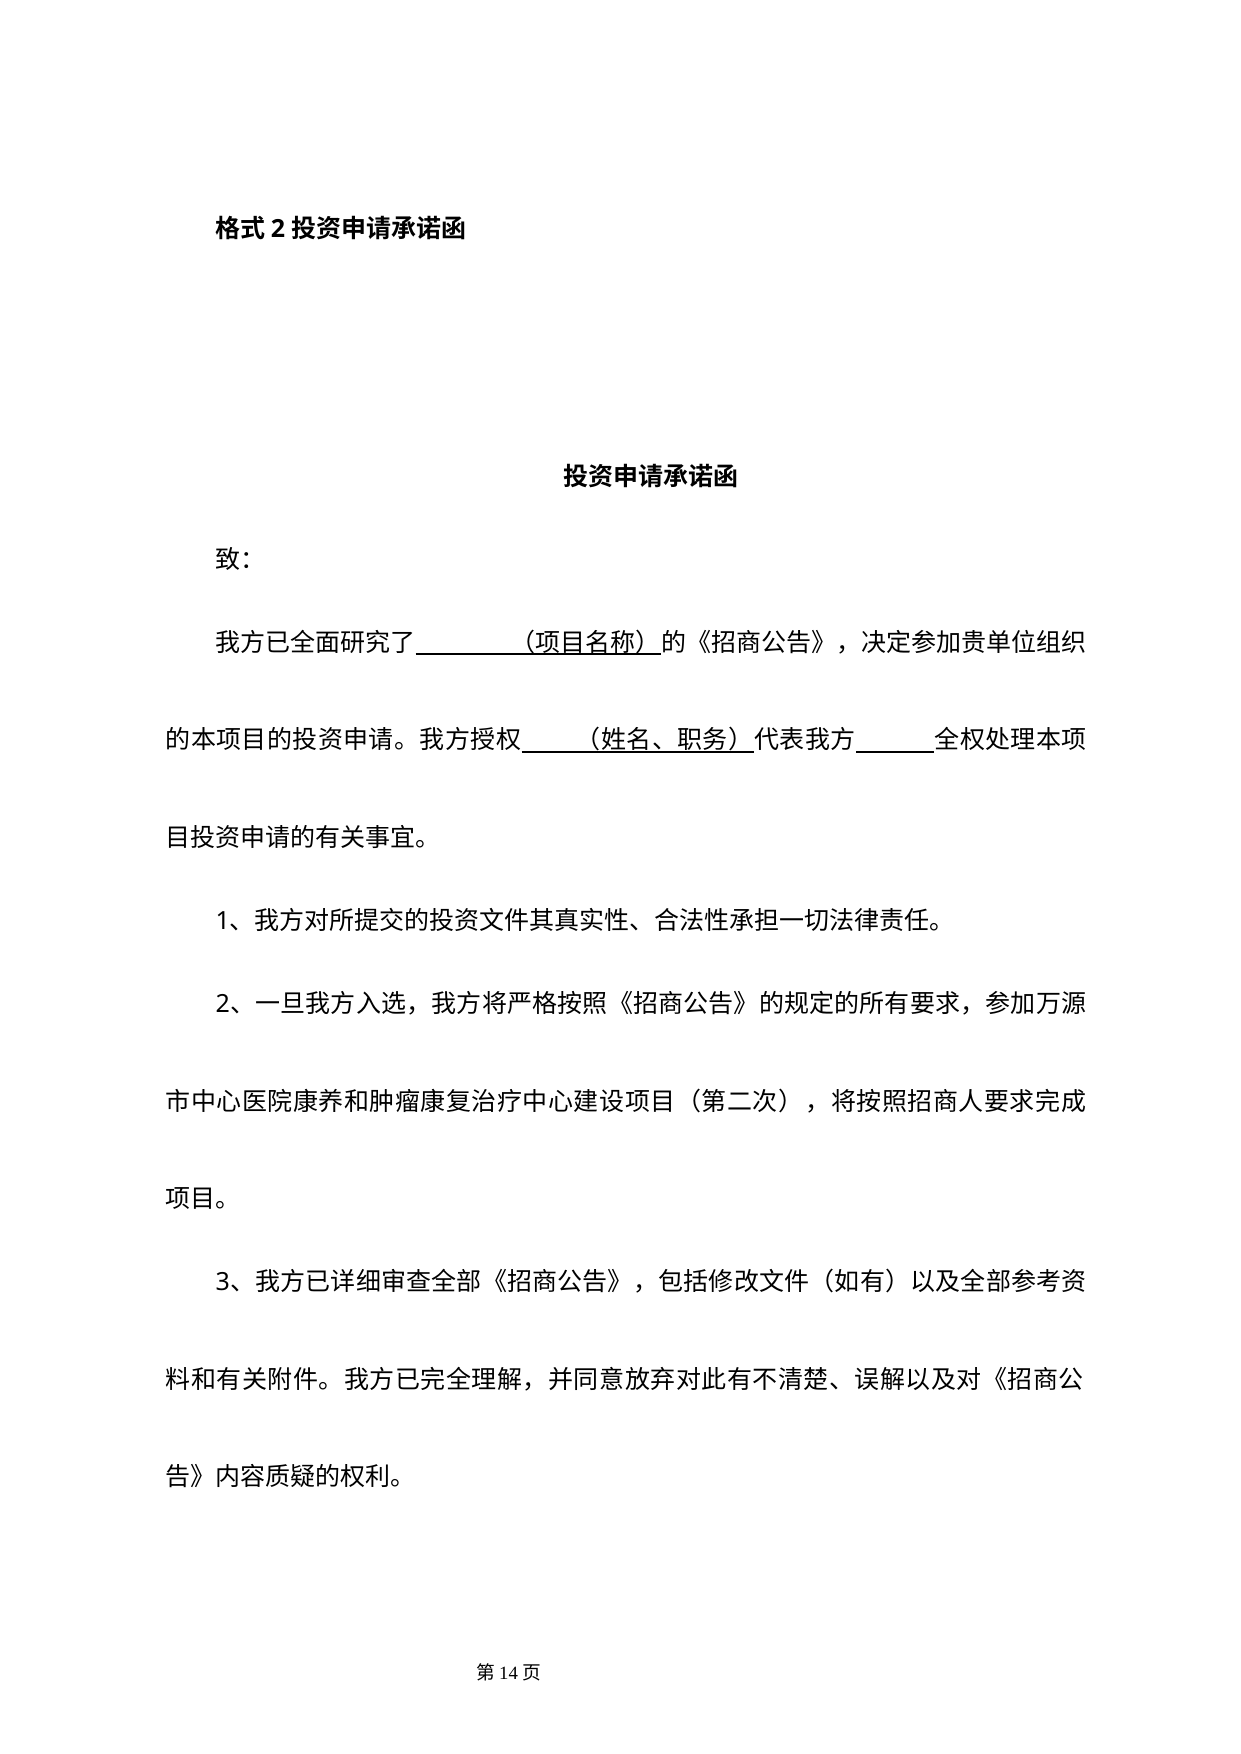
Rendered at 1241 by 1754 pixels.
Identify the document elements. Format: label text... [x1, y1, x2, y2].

text 1、我方对所提交的投资文件其真实性、合法性承担一切法律责任。 [165, 886, 1087, 951]
text 投资申请承诺函 [165, 442, 1087, 507]
text 我方已全面研究了 （项目名称）的《招商公告》，决定参加贵单位组织的本项目的投资申请。我方授权 （姓名、职务）代表我方 全权处理本项目投资申请的有关事宜。 [165, 608, 1087, 868]
text 2、一旦我方入选，我方将严格按照《招商公告》的规定的所有要求，参加万源市中心医院康养和肿瘤康复治疗中心建设项目（第二次），将按照招商人要求完成项目。 [165, 969, 1087, 1229]
text 3、我方已详细审查全部《招商公告》，包括修改文件（如有）以及全部参考资料和有关附件。我方已完全理解，并同意放弃对此有不清楚、误解以及对《招商公告》内容质疑的权利。 [165, 1247, 1087, 1507]
text 致： [165, 525, 1087, 590]
text 格式2 投资申请承诺函 [165, 194, 1087, 259]
